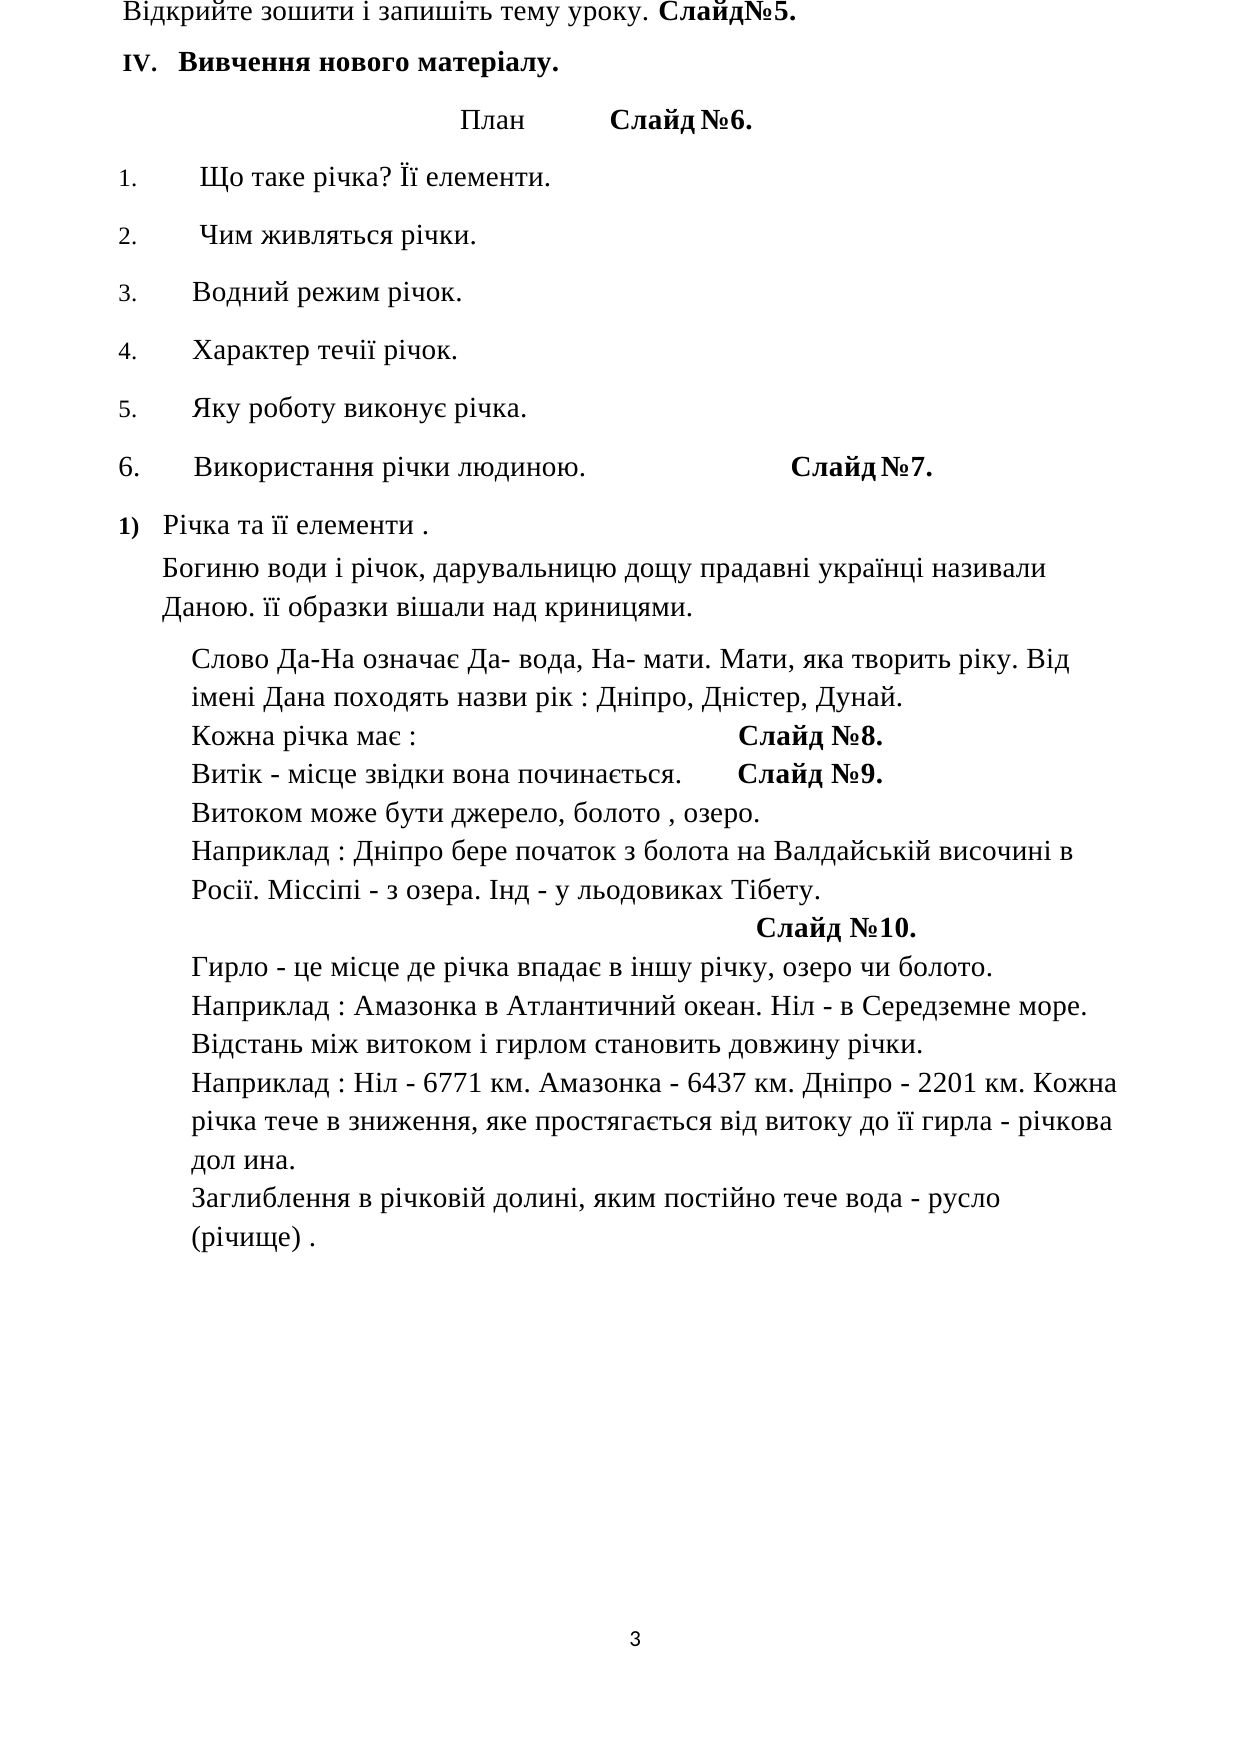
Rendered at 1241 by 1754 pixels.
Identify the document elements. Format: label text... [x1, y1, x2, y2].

list Чим живляться річки. [118, 198, 1152, 256]
text Наприклад : Ніл - 6771 км. Амазонка - 6437 км. Дніпро - 2201 км. Кожна річка тече в зниження, яке простягається від витоку до її гирла - річкова дол ина. [191, 1061, 1124, 1177]
list Водний режим річок. [118, 256, 1152, 313]
text Гирло - це місце де річка впадає в іншу річку, озеро чи болото. Наприклад : Амазонка в Атлантичний океан. Ніл - в Середземне море. Відстань між витоком і гирлом становить довжину річки. [191, 946, 1110, 1061]
list Характер течії річок. [118, 313, 1152, 371]
list Вивчення нового матеріалу. [122, 26, 1152, 83]
text План Слайд №6. [460, 83, 1152, 141]
text Витоком може бути джерело, болото , озеро. [191, 791, 1152, 830]
text Кожна річка має : Слайд №8. [191, 714, 1152, 753]
text Богиню води і річок, дарувальницю дощу прадавні українці називали Даною. її образки вішали над криницями. [162, 546, 1064, 624]
list Яку роботу виконує річка. [118, 371, 1152, 429]
text Слайд №10. [756, 907, 1152, 946]
text 6. Використання річки людиною. Слайд №7. [118, 429, 1152, 488]
list Що таке річка? Її елементи. [118, 141, 1152, 198]
text Відкрийте зошити і запишіть тему уроку. Слайд№5. [122, 0, 1152, 25]
text Витік - місце звідки вона починається. Слайд №9. [191, 753, 1152, 791]
text Слово Да-На означає Да- вода, На- мати. Мати, яка творить ріку. Від імені Дана походять назви рік : Дніпро, Дністер, Дунай. [191, 637, 1124, 714]
list Річка та її елементи . [118, 488, 1152, 546]
text Заглиблення в річковій долині, яким постійно тече вода - русло (річище) . [191, 1177, 1029, 1254]
text Наприклад : Дніпро бере початок з болота на Валдайській височині в Росії. Міссіпі - з озера. Інд - у льодовиках Тібету. [191, 830, 1124, 907]
